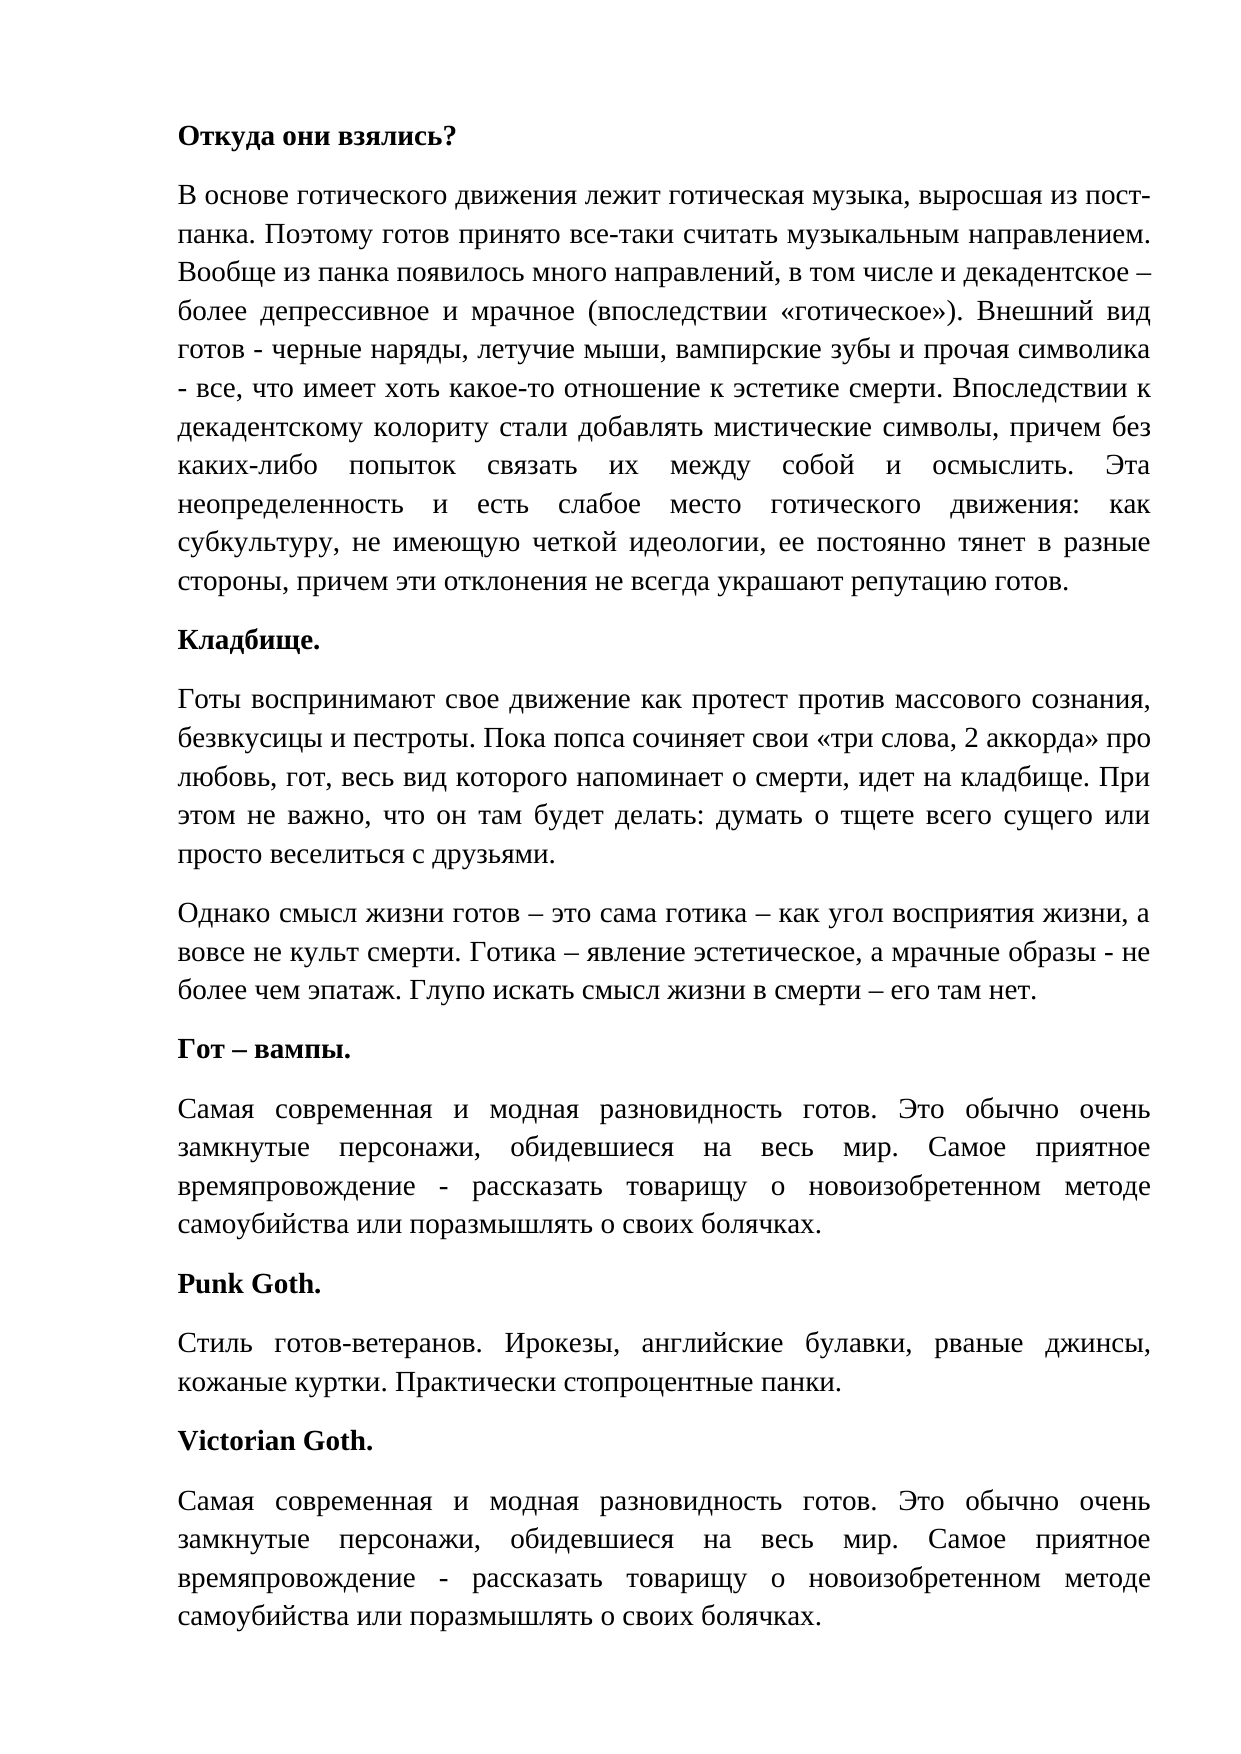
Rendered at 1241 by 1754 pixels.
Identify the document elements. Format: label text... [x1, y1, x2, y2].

text Однако смысл жизни готов – это сама готика – как угол восприятия жизни, а вовсе не культ смерти. Готика – явление эстетическое, а мрачные образы - не более чем эпатаж. Глупо искать смысл жизни в смерти – его там нет. [177, 895, 1152, 1006]
text Откуда они взялись? [177, 118, 1152, 152]
text Гот – вампы. [177, 1032, 1152, 1065]
text Punk Goth. [177, 1266, 1152, 1299]
text Victorian Goth. [177, 1423, 1152, 1457]
text Кладбище. [177, 622, 1152, 656]
text Готы воспринимают свое движение как протест против массового сознания, безвкусицы и пестроты. Пока попса сочиняет свои «три слова, 2 аккорда» про любовь, гот, весь вид которого напоминает о смерти, идет на кладбище. При этом не важно, что он там будет делать: думать о тщете всего сущего или просто веселиться с друзьями. [177, 682, 1152, 869]
text В основе готического движения лежит готическая музыка, выросшая из пост-панка. Поэтому готов принято все-таки считать музыкальным направлением. Вообще из панка появилось много направлений, в том числе и декадентское – более депрессивное и мрачное (впоследствии «готическое»). Внешний вид готов - черные наряды, летучие мыши, вампирские зубы и прочая символика - все, что имеет хоть какое-то отношение к эстетике смерти. Впоследствии к декадентскому колориту стали добавлять мистические символы, причем без каких-либо попыток связать их между собой и осмыслить. Эта неопределенность и есть слабое место готического движения: как субкультуру, не имеющую четкой идеологии, ее постоянно тянет в разные стороны, причем эти отклонения не всегда украшают репутацию готов. [177, 177, 1152, 596]
text Самая современная и модная разновидность готов. Это обычно очень замкнутые персонажи, обидевшиеся на весь мир. Самое приятное времяпровождение - рассказать товарищу о новоизобретенном методе самоубийства или поразмышлять о своих болячках. [177, 1483, 1152, 1632]
text Самая современная и модная разновидность готов. Это обычно очень замкнутые персонажи, обидевшиеся на весь мир. Самое приятное времяпровождение - рассказать товарищу о новоизобретенном методе самоубийства или поразмышлять о своих болячках. [177, 1091, 1152, 1240]
text Стиль готов-ветеранов. Ирокезы, английские булавки, рваные джинсы, кожаные куртки. Практически стопроцентные панки. [177, 1325, 1152, 1397]
